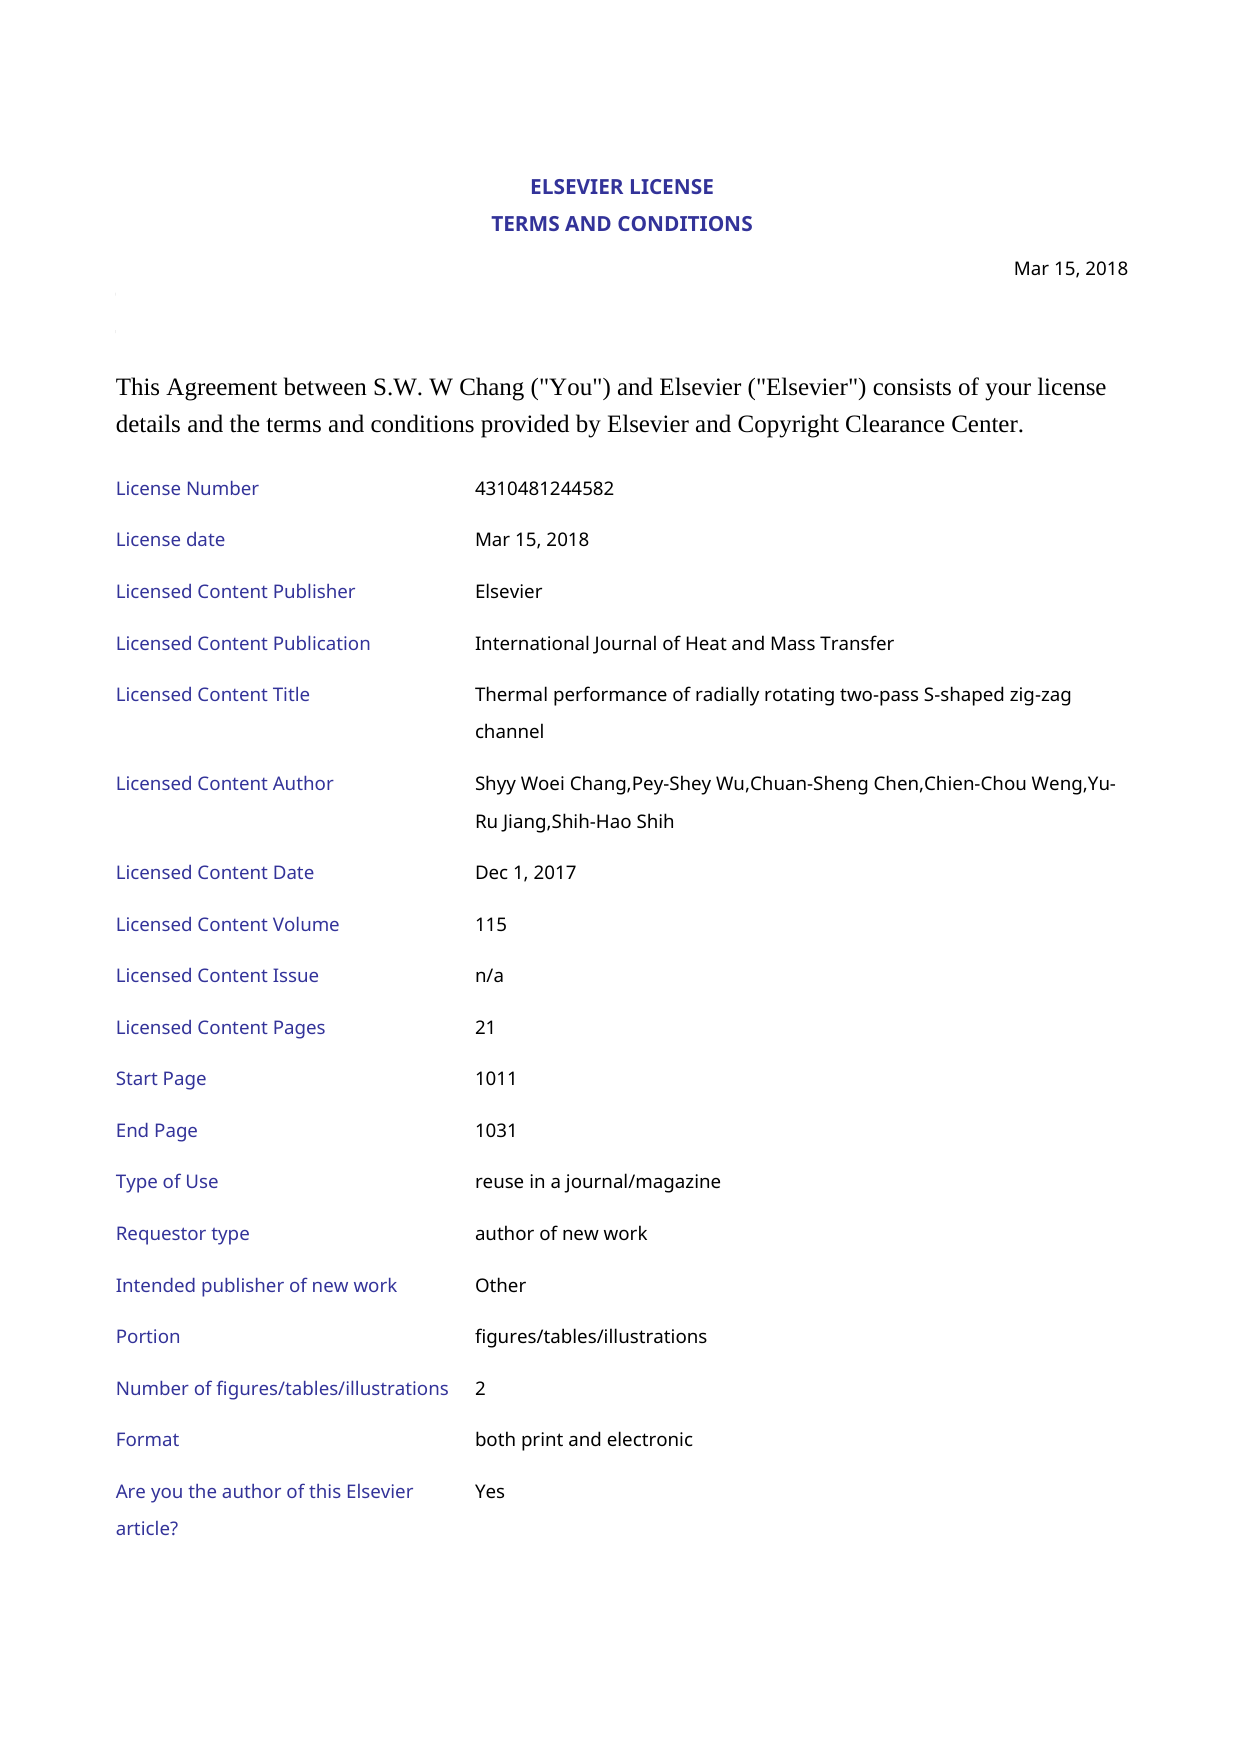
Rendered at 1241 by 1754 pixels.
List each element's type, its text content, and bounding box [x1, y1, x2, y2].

table_cell n/a [472, 954, 1131, 1005]
table_cell Licensed Content Date [113, 850, 472, 902]
table_cell License Number [113, 466, 472, 518]
table_cell Number of figures/tables/illustrations [113, 1366, 472, 1418]
table_cell Yes [472, 1469, 1131, 1558]
table_cell Shyy Woei Chang,Pey-Shey Wu,Chuan-Sheng Chen,Chien-Chou Weng,Yu-Ru Jiang,Shih-Hao Shih [472, 761, 1131, 850]
table_cell 21 [472, 1005, 1131, 1057]
table_cell figures/tables/illustrations [472, 1315, 1131, 1366]
table_cell Licensed Content Volume [113, 902, 472, 953]
table_cell End Page [113, 1108, 472, 1160]
table_cell 4310481244582 [472, 466, 1131, 518]
table_cell Format [113, 1418, 472, 1469]
table_cell Licensed Content Publication [113, 621, 472, 672]
table_cell Intended publisher of new work [113, 1263, 472, 1314]
table_cell Dec 1, 2017 [472, 850, 1131, 902]
table_cell author of new work [472, 1211, 1131, 1263]
table_cell Are you the author of this Elsevier article? [113, 1469, 472, 1558]
table_cell This Agreement between S.W. W Chang ("You") and Elsevier ("Elsevier") consists of your license details and the terms and conditions provided by Elsevier and Copyright Clearance Center. [113, 290, 1131, 466]
table_cell Licensed Content Pages [113, 1005, 472, 1057]
table_cell 1031 [472, 1108, 1131, 1160]
table_cell Mar 15, 2018 [472, 518, 1131, 569]
table_cell Licensed Content Title [113, 672, 472, 761]
table_cell reuse in a journal/magazine [472, 1160, 1131, 1211]
table_cell Licensed Content Publisher [113, 569, 472, 621]
table_cell Licensed Content Issue [113, 954, 472, 1005]
table_cell Start Page [113, 1057, 472, 1108]
table_cell International Journal of Heat and Mass Transfer [472, 621, 1131, 672]
table_cell Requestor type [113, 1211, 472, 1263]
table_cell Mar 15, 2018 [113, 246, 1131, 289]
table_cell Elsevier [472, 569, 1131, 621]
table_cell 2 [472, 1366, 1131, 1418]
table_cell Other [472, 1263, 1131, 1314]
table_cell License date [113, 518, 472, 569]
table_cell 1011 [472, 1057, 1131, 1108]
table_cell Portion [113, 1315, 472, 1366]
table_cell Thermal performance of radially rotating two-pass S-shaped zig-zag channel [472, 672, 1131, 761]
table_cell both print and electronic [472, 1418, 1131, 1469]
table_cell 115 [472, 902, 1131, 953]
table_cell Type of Use [113, 1160, 472, 1211]
table_header ELSEVIER LICENSE TERMS AND CONDITIONS [113, 165, 1131, 246]
table_cell Licensed Content Author [113, 761, 472, 850]
